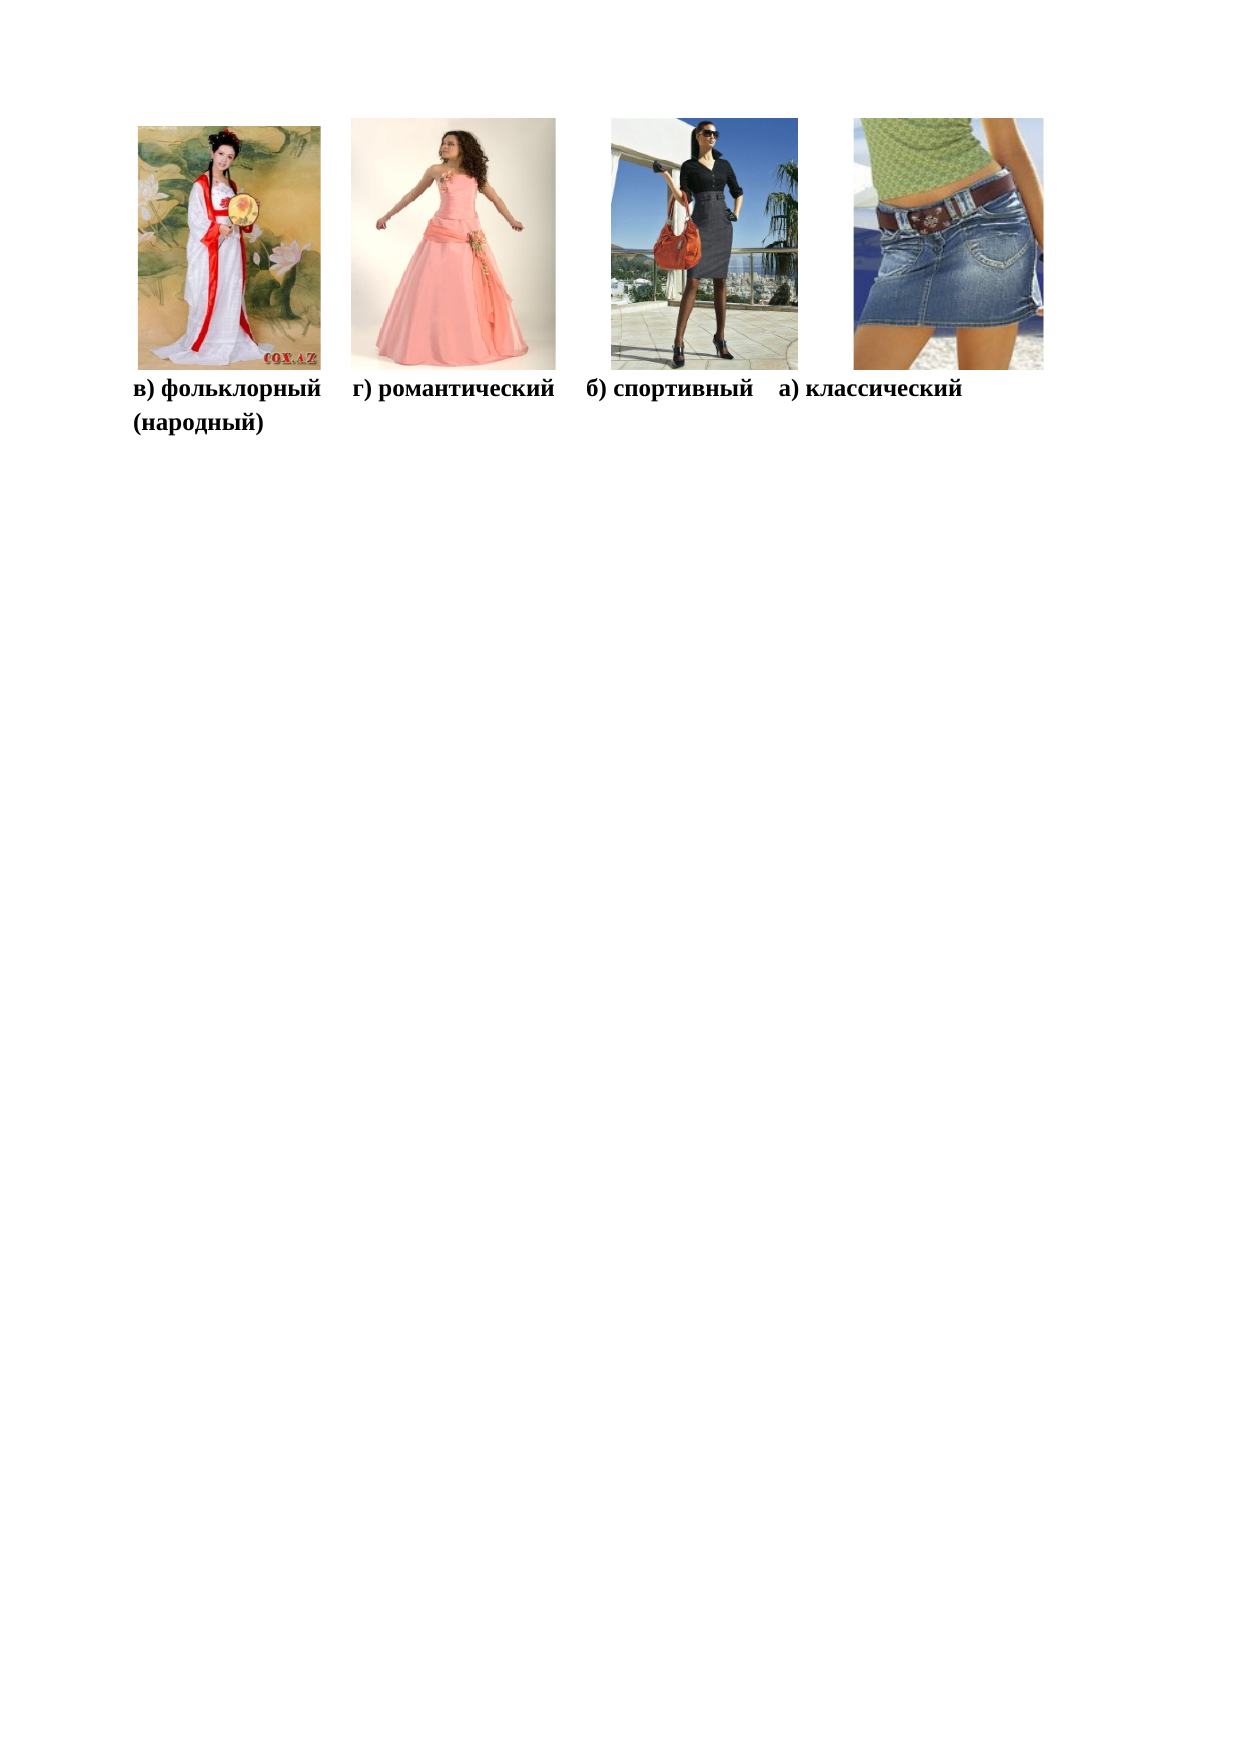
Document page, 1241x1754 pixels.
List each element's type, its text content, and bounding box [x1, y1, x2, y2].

text (народный) [133, 407, 1181, 435]
picture [137, 126, 321, 370]
picture [351, 118, 556, 370]
picture [853, 118, 1044, 370]
text в) фольклорный г) романтический б) спортивный а) классический [133, 373, 1181, 402]
picture [611, 118, 798, 370]
